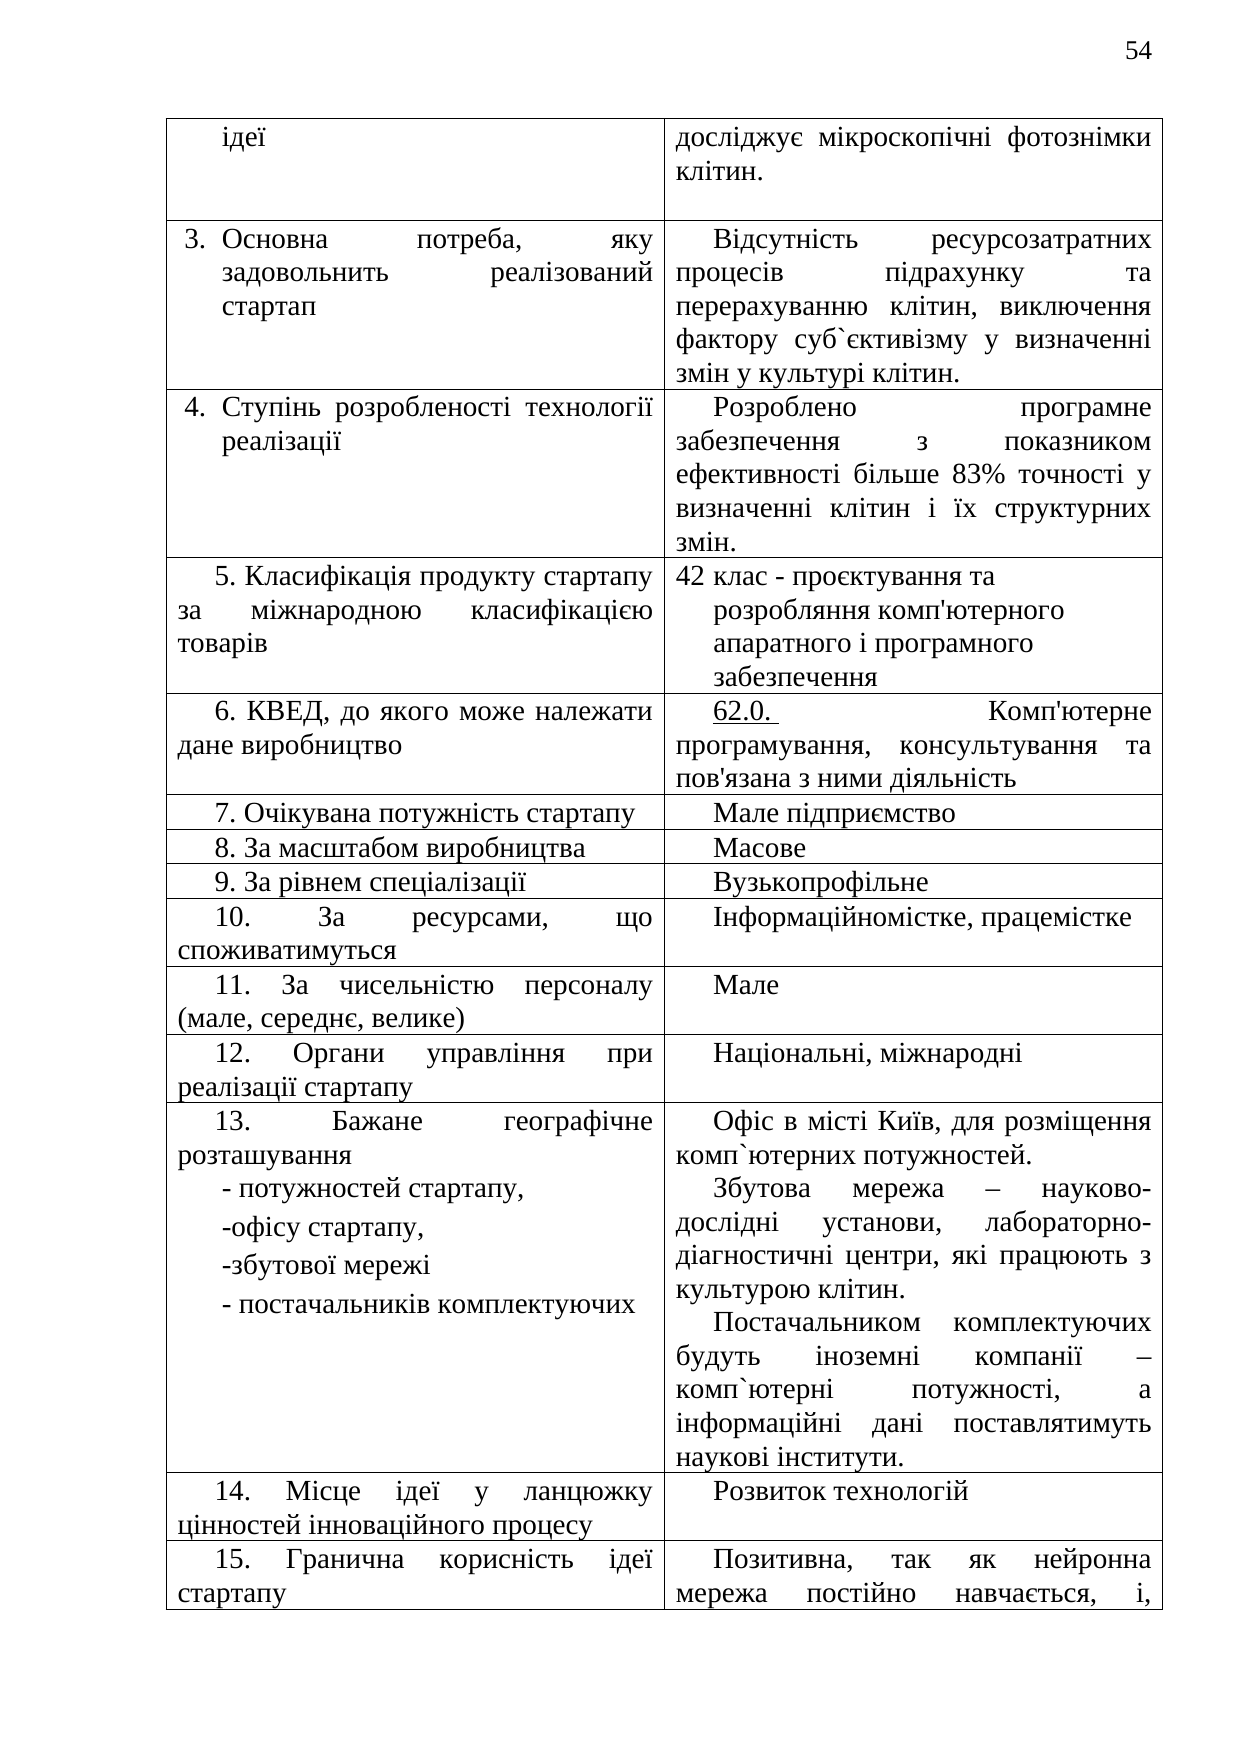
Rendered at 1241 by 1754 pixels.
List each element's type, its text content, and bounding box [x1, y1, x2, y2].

table_cell Мале [665, 967, 1162, 1034]
table_cell Вузькопрофільне [665, 864, 1162, 898]
table_cell Основна потреба, яку задовольнить реалізований стартап [167, 221, 664, 388]
table_cell Відсутність ресурсозатратних процесів підрахунку та перерахуванню клітин, виключення фактору суб`єктивізму у визначенні змін у культурі клітин. [665, 221, 1162, 388]
table_cell 5. Класифікація продукту стартапу за міжнародною класифікацією товарів [167, 558, 664, 692]
table_cell 7. Очікувана потужність стартапу [167, 795, 664, 829]
table_cell Масове [665, 830, 1162, 863]
table_cell 12. Органи управління при реалізації стартапу [167, 1035, 664, 1102]
table_cell 11. За чисельністю персоналу (мале, середнє, велике) [167, 967, 664, 1034]
table_cell Офіс в місті Київ, для розміщення комп`ютерних потужностей. Збутова мережа – науково-дослідні установи, лабораторно-діагностичні центри, які працюють з культурою клітин. Постачальником комплектуючих будуть іноземні компанії – комп`ютерні потужності, а інформаційні дані поставлятимуть наукові інститути. [665, 1103, 1162, 1472]
table_cell 62.0. Комп'ютерне програмування, консультування та пов'язана з ними діяльність [665, 694, 1162, 794]
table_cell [167, 1541, 664, 1608]
table_cell Розвиток технологій [665, 1473, 1162, 1540]
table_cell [665, 119, 1162, 220]
table_cell 10. За ресурсами, що споживатимуться [167, 899, 664, 966]
table_cell 14. Місце ідеї у ланцюжку цінностей інноваційного процесу [167, 1473, 664, 1540]
table_cell Національні, міжнародні [665, 1035, 1162, 1102]
table_cell Ступінь розробленості технології реалізації [167, 390, 664, 557]
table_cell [665, 1541, 1162, 1608]
table_cell клас - проєктування та розробляння комп'ютерного апаратного і програмного забезпечення [878, 558, 1162, 692]
table_cell 9. За рівнем спеціалізації [167, 864, 664, 898]
table_cell 6. КВЕД, до якого може належати дане виробництво [167, 694, 664, 794]
table_cell Мале підприємство [665, 795, 1162, 829]
table_cell Інформаційномістке, працемістке [665, 899, 1162, 966]
table_cell 8. За масштабом виробництва [167, 830, 664, 863]
table_cell клас - проєктування та розробляння комп'ютерного апаратного і програмного забезпечення [665, 558, 792, 692]
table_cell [167, 119, 664, 220]
table_cell Розроблено програмне забезпечення з показником ефективності більше 83% точності у визначенні клітин і їх структурних змін. [665, 390, 1162, 557]
table_cell 13. Бажане географічне розташування - потужностей стартапу, -офісу стартапу, -збутової мережі - постачальників комплектуючих [167, 1103, 664, 1472]
